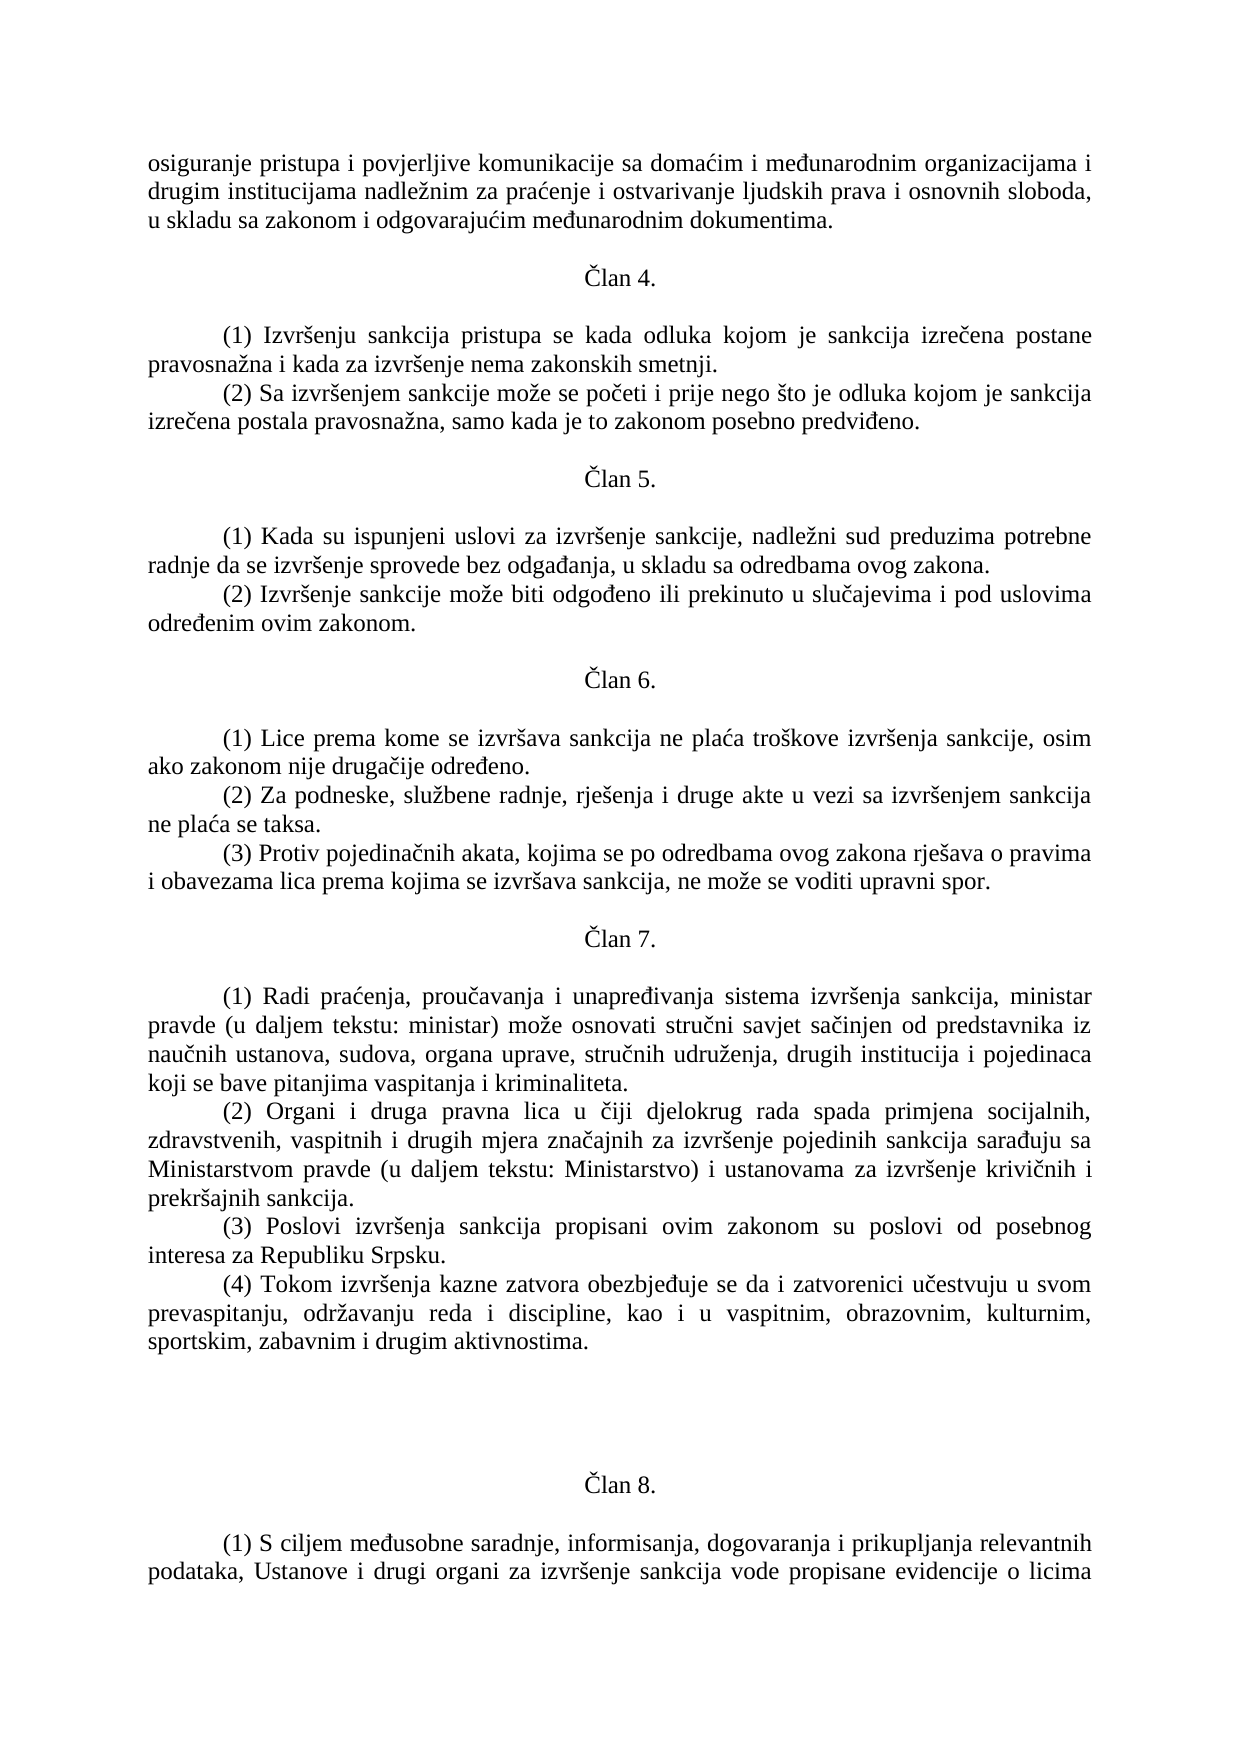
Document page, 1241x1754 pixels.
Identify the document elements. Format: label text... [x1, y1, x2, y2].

text (2) Za podneske, službene radnje, rješenja i druge akte u vezi sa izvršenjem sankcija ne plaća se taksa. [148, 780, 1093, 838]
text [148, 148, 1093, 234]
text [148, 1528, 1093, 1585]
text (2) Izvršenje sankcije može biti odgođeno ili prekinuto u slučajevima i pod uslovima određenim ovim zakonom. [148, 579, 1093, 636]
text (3) Poslovi izvršenja sankcija propisani ovim zakonom su poslovi od posebnog interesa za Republiku Srpsku. [148, 1211, 1093, 1269]
text (1) Kada su ispunjeni uslovi za izvršenje sankcije, nadležni sud preduzima potrebne radnje da se izvršenje sprovede bez odgađanja, u skladu sa odredbama ovog zakona. [148, 521, 1093, 579]
text (3) Protiv pojedinačnih akata, kojima se po odredbama ovog zakona rješava o pravima i obavezama lica prema kojima se izvršava sankcija, ne može se voditi upravni spor. [148, 838, 1093, 895]
text (4) Tokom izvršenja kazne zatvora obezbjeđuje se da i zatvorenici učestvuju u svom prevaspitanju, održavanju reda i discipline, kao i u vaspitnim, obrazovnim, kulturnim, sportskim, zabavnim i drugim aktivnostima. [148, 1269, 1093, 1355]
text Član 8. [148, 1470, 1093, 1499]
text (2) Organi i druga pravna lica u čiji djelokrug rada spada primjena socijalnih, zdravstvenih, vaspitnih i drugih mjera značajnih za izvršenje pojedinih sankcija sarađuju sa Ministarstvom pravde (u daljem tekstu: Ministarstvo) i ustanovama za izvršenje krivičnih i prekršajnih sankcija. [148, 1096, 1093, 1211]
text Član 7. [148, 924, 1093, 953]
text Član 5. [148, 464, 1093, 493]
text (1) Lice prema kome se izvršava sankcija ne plaća troškove izvršenja sankcije, osim ako zakonom nije drugačije određeno. [148, 723, 1093, 780]
text (1) Izvršenju sankcija pristupa se kada odluka kojom je sankcija izrečena postane pravosnažna i kada za izvršenje nema zakonskih smetnji. [148, 320, 1093, 378]
text Član 4. [148, 263, 1093, 291]
text Član 6. [148, 665, 1093, 694]
text (2) Sa izvršenjem sankcije može se početi i prije nego što je odluka kojom je sankcija izrečena postala pravosnažna, samo kada je to zakonom posebno predviđeno. [148, 378, 1093, 435]
text (1) Radi praćenja, proučavanja i unapređivanja sistema izvršenja sankcija, ministar pravde (u daljem tekstu: ministar) može osnovati stručni savjet sačinjen od predstavnika iz naučnih ustanova, sudova, organa uprave, stručnih udruženja, drugih institucija i pojedinaca koji se bave pitanjima vaspitanja i kriminaliteta. [148, 981, 1093, 1096]
